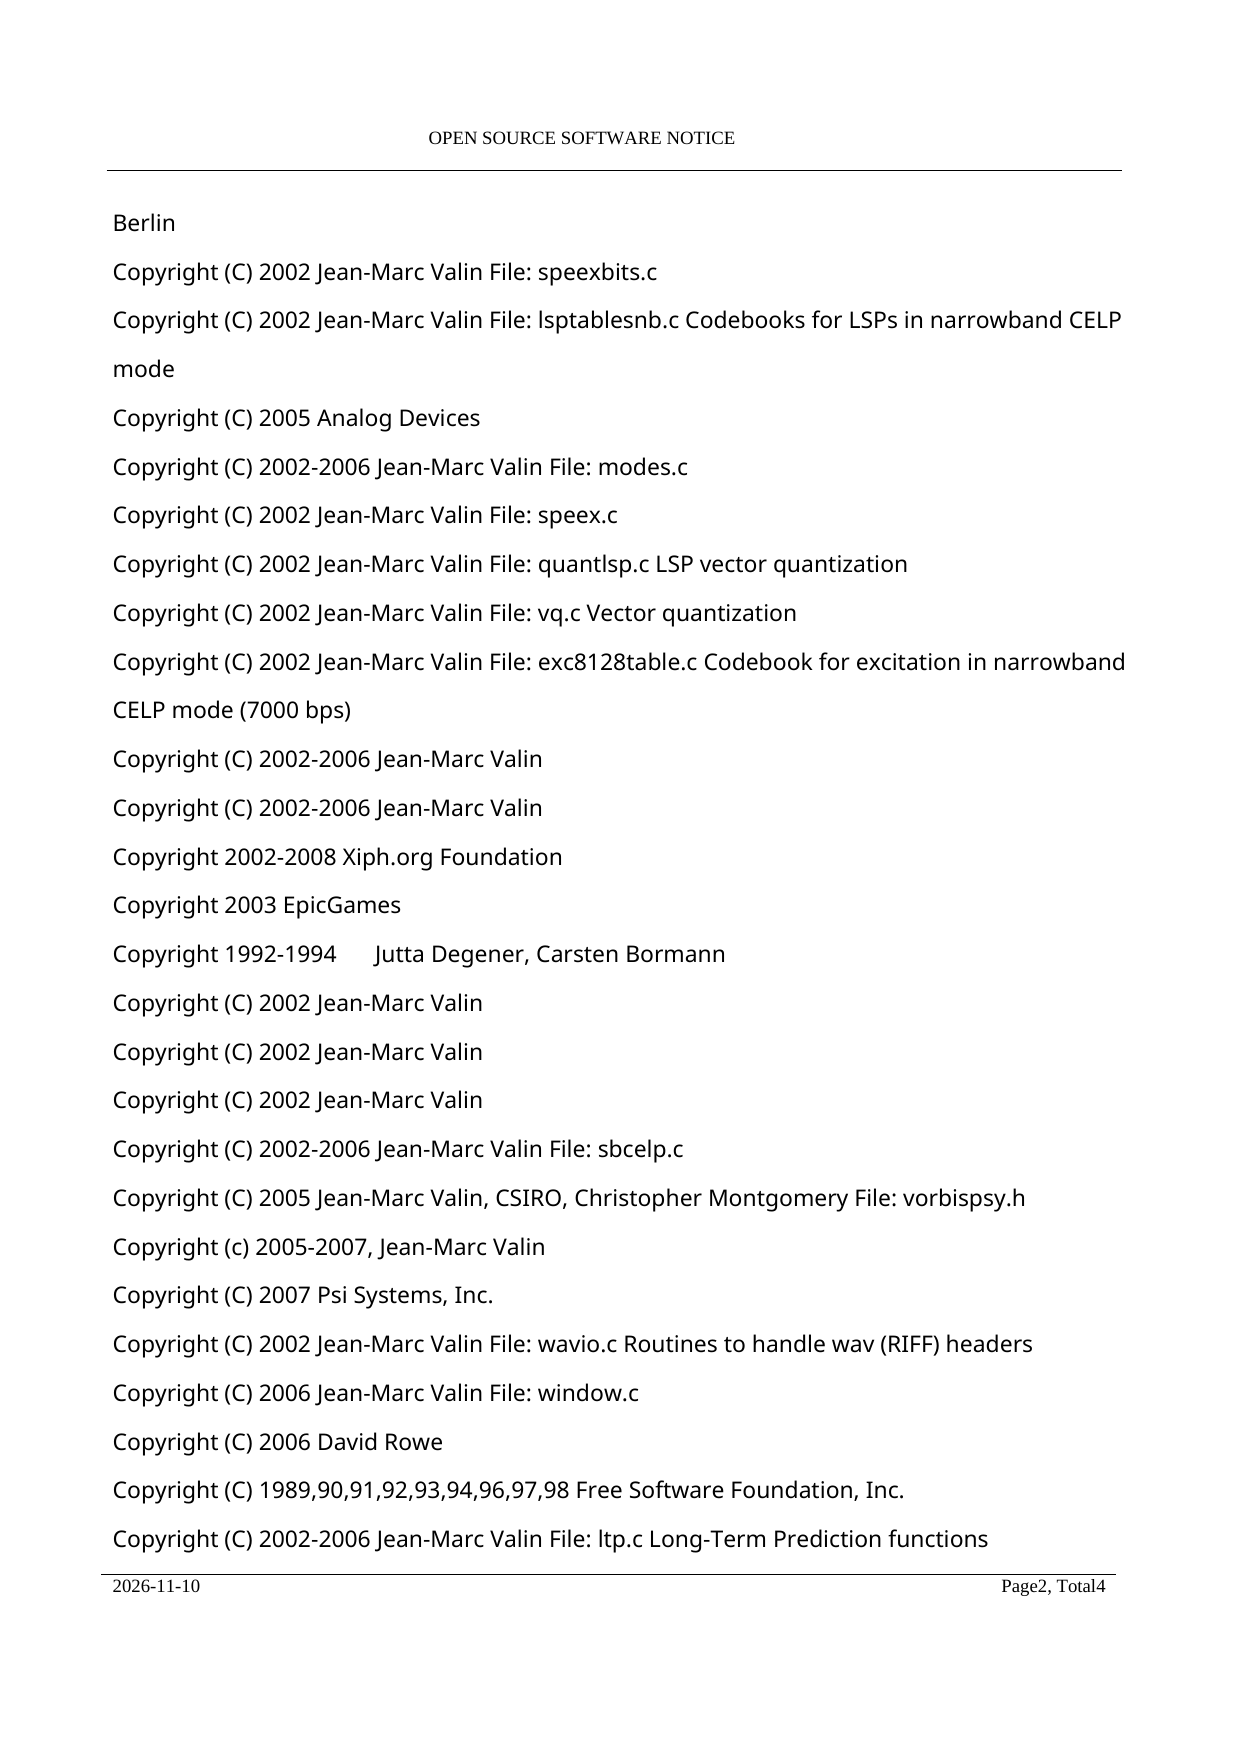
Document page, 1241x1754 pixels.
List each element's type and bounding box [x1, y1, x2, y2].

text [112, 206, 1128, 1555]
